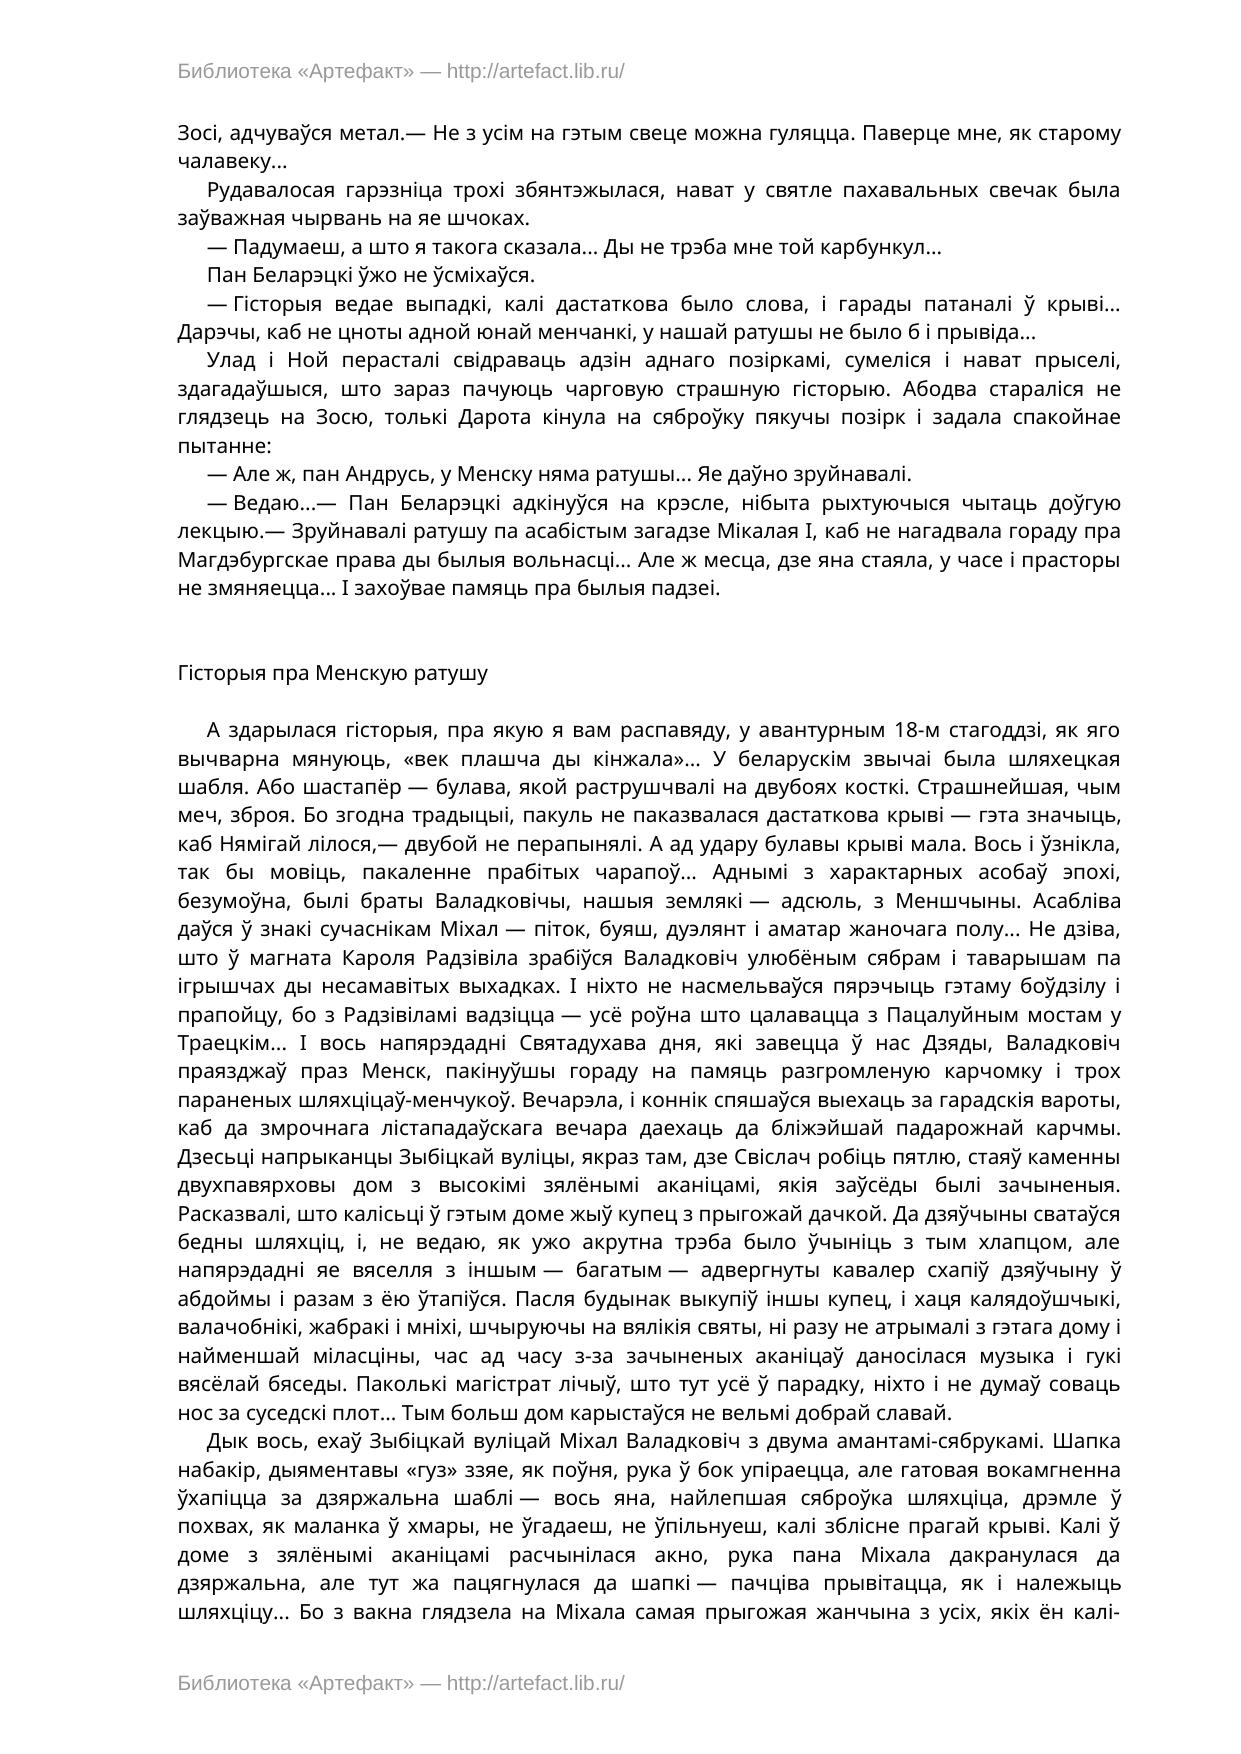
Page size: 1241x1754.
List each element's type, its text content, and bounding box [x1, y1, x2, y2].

text Улад і Ной перасталі свідраваць адзін аднаго позіркамі, сумеліся і нават прыселі, здагадаўшыся, што зараз пачуюць чарговую страшную гісторыю. Абодва стараліся не глядзець на Зосю, толькі Дарота кінула на сяброўку пякучы позірк і задала спакойнае пытанне: [177, 346, 1122, 459]
text А здарылася гісторыя, пра якую я вам распавяду, у авантурным 18-м стагоддзі, як яго вычварна мянуюць, «век плашча ды кінжала»... У беларускім звычаі была шляхецкая шабля. Або шастапёр — булава, якой раструшчвалі на двубоях косткі. Страшнейшая, чым меч, зброя. Бо згодна традыцыі, пакуль не паказвалася дастаткова крыві — гэта значыць, каб Нямігай лілося,— двубой не перапынялі. А ад удару булавы крыві мала. Вось і ўзнікла, так бы мовіць, пакаленне прабітых чарапоў... Аднымі з характарных асобаў эпохі, безумоўна, былі браты Валадковічы, нашыя землякі — адсюль, з Меншчыны. Асабліва даўся ў знакі сучаснікам Міхал — піток, буяш, дуэлянт і аматар жаночага полу... Не дзіва, што ў магната Кароля Радзівіла зрабіўся Валадковіч улюбёным сябрам і таварышам па ігрышчах ды несамавітых выхадках. І ніхто не насмельваўся пярэчыць гэтаму боўдзілу і прапойцу, бо з Радзівіламі вадзіцца — усё роўна што цалавацца з Пацалуйным мостам у Траецкім... І вось напярэдадні Святадухава дня, які завецца ў нас Дзяды, Валадковіч праязджаў праз Менск, пакінуўшы гораду на памяць разгромленую карчомку і трох параненых шляхціцаў-менчукоў. Вечарэла, і коннік спяшаўся выехаць за гарадскія вароты, каб да змрочнага лістападаўскага вечара даехаць да бліжэйшай падарожнай карчмы. Дзесьці напрыканцы Зыбіцкай вуліцы, якраз там, дзе Свіслач робіць пятлю, стаяў каменны двухпавярховы дом з высокімі зялёнымі аканіцамі, якія заўсёды былі зачыненыя. Расказвалі, што калісьці ў гэтым доме жыў купец з прыгожай дачкой. Да дзяўчыны сватаўся бедны шляхціц, і, не ведаю, як ужо акрутна трэба было ўчыніць з тым хлапцом, але напярэдадні яе вяселля з іншым — багатым — адвергнуты кавалер схапіў дзяўчыну ў абдоймы і разам з ёю ўтапіўся. Пасля будынак выкупіў іншы купец, і хаця калядоўшчыкі, валачобнікі, жабракі і мніхі, шчыруючы на вялікія святы, ні разу не атрымалі з гэтага дому і найменшай міласціны, час ад часу з-за зачыненых аканіцаў даносілася музыка і гукі вясёлай бяседы. Паколькі магістрат лічыў, што тут усё ў парадку, ніхто і не думаў соваць нос за суседскі плот... Тым больш дом карыстаўся не вельмі добрай славай. [177, 715, 1122, 1426]
text Гісторыя пра Менскую ратушу [177, 658, 1122, 687]
text — Гісторыя ведае выпадкі, калі дастаткова было слова, і гарады патаналі ў крыві... Дарэчы, каб не цноты адной юнай менчанкі, у нашай ратушы не было б і прывіда... [177, 289, 1122, 346]
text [177, 118, 1122, 175]
text Пан Беларэцкі ўжо не ўсміхаўся. [177, 260, 1122, 289]
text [177, 1426, 1122, 1625]
text — Але ж, пан Андрусь, у Менску няма ратушы... Яе даўно зруйнавалі. [177, 459, 1122, 488]
text — Ведаю...— Пан Беларэцкі адкінуўся на крэсле, нібыта рыхтуючыся чытаць доўгую лекцыю.— Зруйнавалі ратушу па асабістым загадзе Мікалая І, каб не нагадвала гораду пра Магдэбургскае права ды былыя вольнасці... Але ж месца, дзе яна стаяла, у часе і прасторы не змяняецца... І захоўвае памяць пра былыя падзеі. [177, 488, 1122, 602]
text — Падумаеш, а што я такога сказала... Ды не трэба мне той карбункул... [177, 232, 1122, 260]
text Рудавалосая гарэзніца трохі збянтэжылася, нават у святле пахавальных свечак была заўважная чырвань на яе шчоках. [177, 175, 1122, 232]
